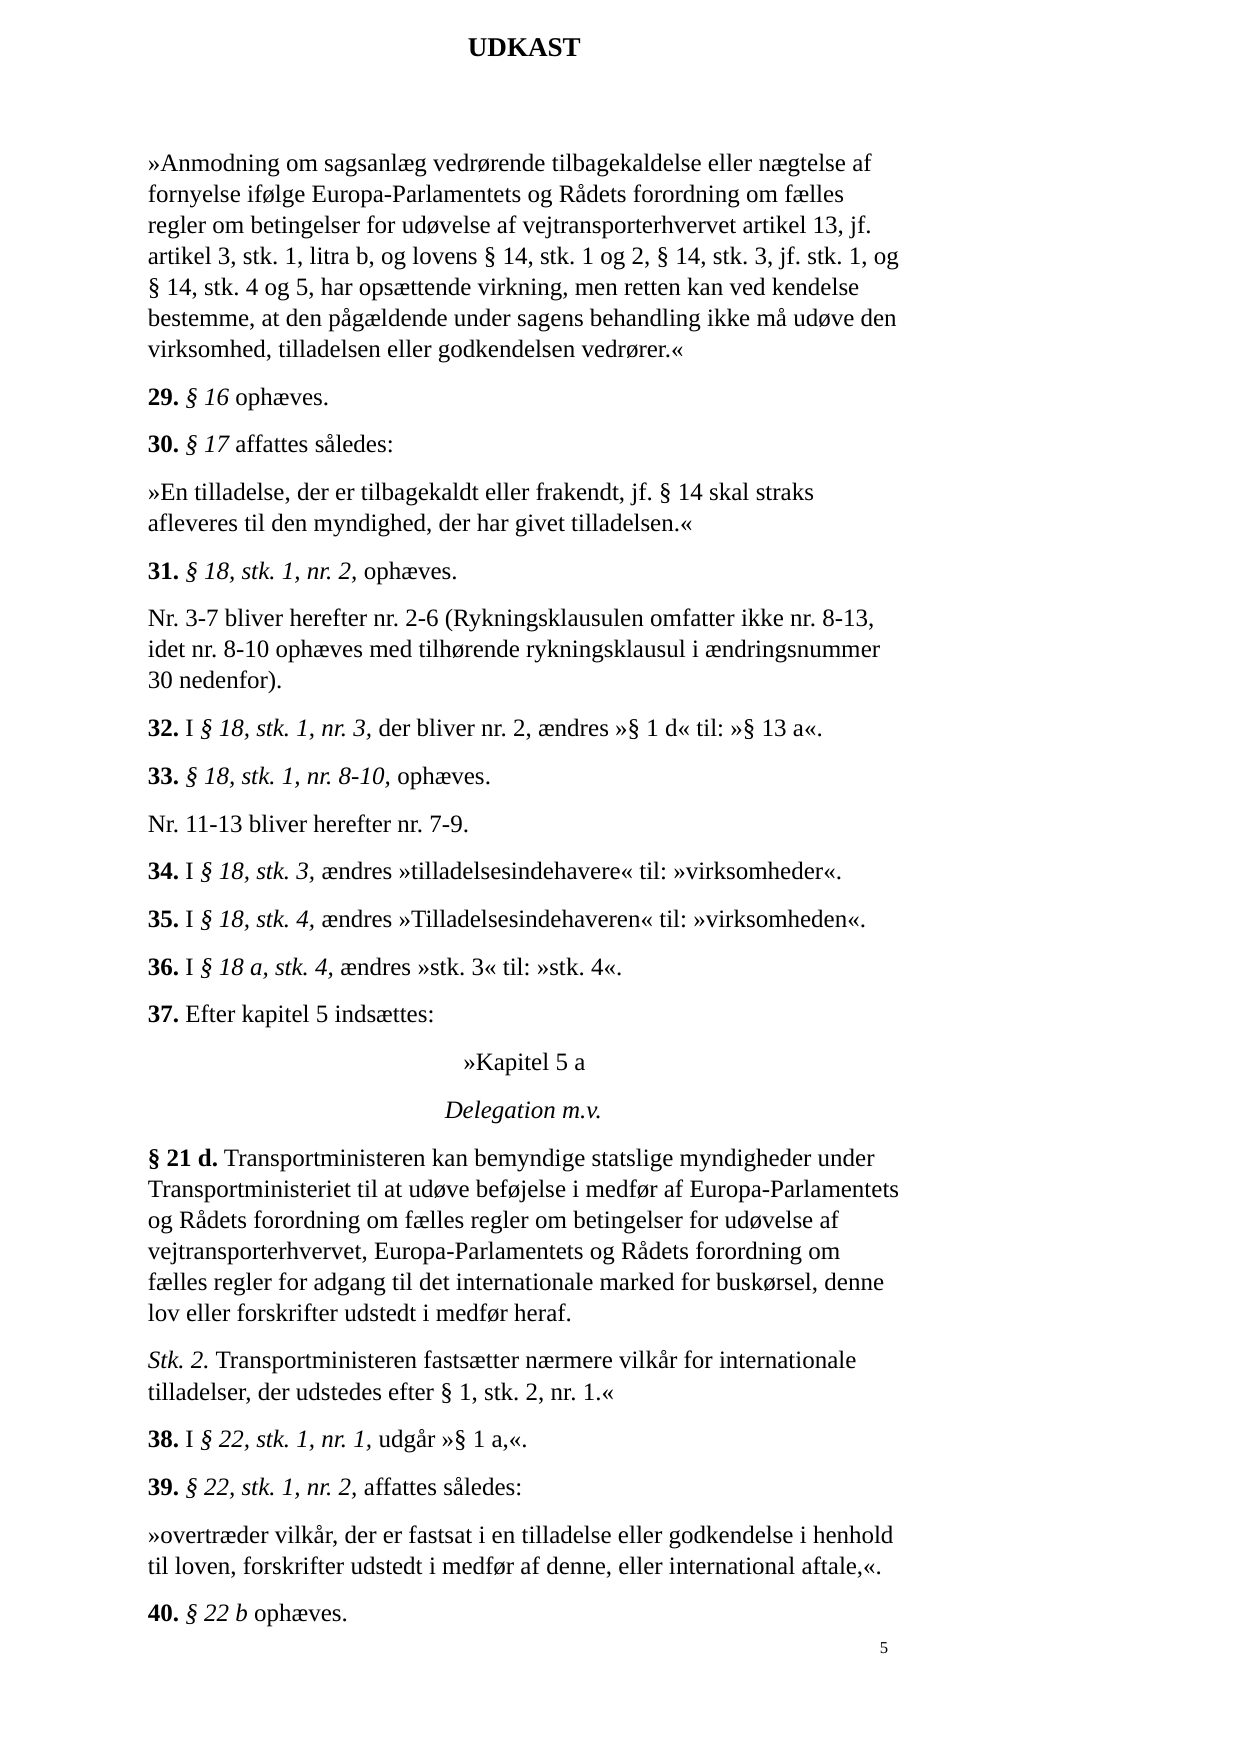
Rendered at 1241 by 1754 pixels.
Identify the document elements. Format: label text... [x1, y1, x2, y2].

text »overtræder vilkår, der er fastsat i en tilladelse eller godkendelse i henhold til loven, forskrifter udstedt i medfør af denne, eller international aftale,«. [148, 1520, 901, 1579]
text Stk. 2. Transportministeren fastsætter nærmere vilkår for internationale tilladelser, der udstedes efter § 1, stk. 2, nr. 1.« [148, 1346, 901, 1405]
text 31. § 18, stk. 1, nr. 2, ophæves. [148, 556, 901, 584]
text 32. I § 18, stk. 1, nr. 3, der bliver nr. 2, ændres »§ 1 d« til: »§ 13 a«. [148, 713, 901, 742]
text 29. § 16 ophæves. [148, 382, 901, 410]
text »Anmodning om sagsanlæg vedrørende tilbagekaldelse eller nægtelse af fornyelse ifølge Europa-Parlamentets og Rådets forordning om fælles regler om betingelser for udøvelse af vejtransporterhvervet artikel 13, jf. artikel 3, stk. 1, litra b, og lovens § 14, stk. 1 og 2, § 14, stk. 3, jf. stk. 1, og § 14, stk. 4 og 5, har opsættende virkning, men retten kan ved kendelse bestemme, at den pågældende under sagens behandling ikke må udøve den virksomhed, tilladelsen eller godkendelsen vedrører.« [148, 148, 901, 363]
text Nr. 11-13 bliver herefter nr. 7-9. [148, 809, 901, 837]
text 30. § 17 affattes således: [148, 429, 901, 458]
text 36. I § 18 a, stk. 4, ændres »stk. 3« til: »stk. 4«. [148, 952, 901, 981]
text 33. § 18, stk. 1, nr. 8-10, ophæves. [148, 761, 901, 790]
text 34. I § 18, stk. 3, ændres »tilladelsesindehavere« til: »virksomheder«. [148, 856, 901, 885]
text »Kapitel 5 a [148, 1047, 901, 1076]
text Delegation m.v. [148, 1095, 901, 1124]
text 38. I § 22, stk. 1, nr. 1, udgår »§ 1 a,«. [148, 1424, 901, 1453]
text Nr. 3-7 bliver herefter nr. 2-6 (Rykningsklausulen omfatter ikke nr. 8-13, idet nr. 8-10 ophæves med tilhørende rykningsklausul i ændringsnummer 30 nedenfor). [148, 603, 901, 694]
text 37. Efter kapitel 5 indsættes: [148, 999, 901, 1028]
text »En tilladelse, der er tilbagekaldt eller frakendt, jf. § 14 skal straks afleveres til den myndighed, der har givet tilladelsen.« [148, 477, 901, 537]
text § 21 d. Transportministeren kan bemyndige statslige myndigheder under Transportministeriet til at udøve beføjelse i medfør af Europa-Parlamentets og Rådets forordning om fælles regler om betingelser for udøvelse af vejtransporterhvervet, Europa-Parlamentets og Rådets forordning om fælles regler for adgang til det internationale marked for buskørsel, denne lov eller forskrifter udstedt i medfør heraf. [148, 1143, 901, 1327]
text 40. § 22 b ophæves. [148, 1598, 901, 1627]
text 35. I § 18, stk. 4, ændres »Tilladelsesindehaveren« til: »virksomheden«. [148, 904, 901, 933]
text 39. § 22, stk. 1, nr. 2, affattes således: [148, 1472, 901, 1501]
